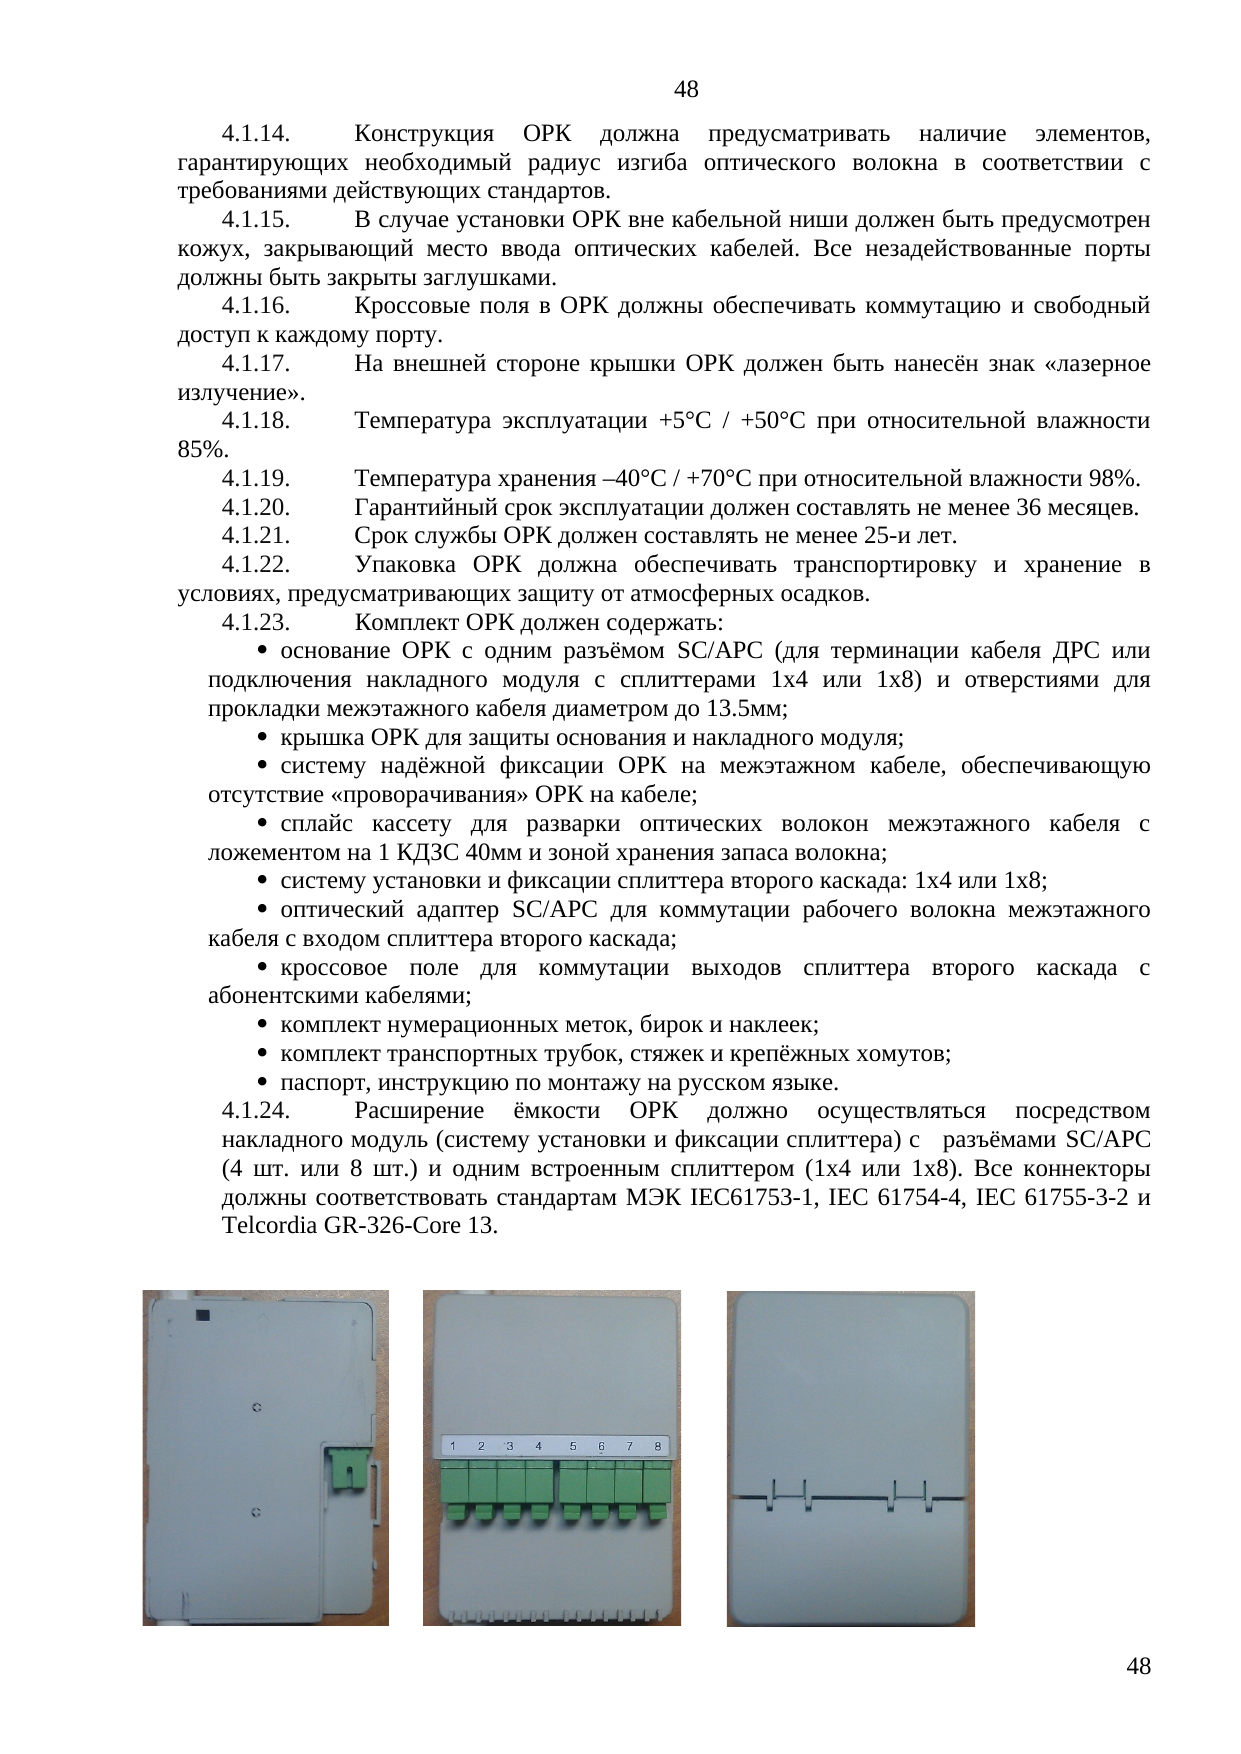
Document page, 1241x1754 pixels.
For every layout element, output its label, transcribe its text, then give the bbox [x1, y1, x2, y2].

picture [423, 1290, 682, 1626]
list Упаковка ОРК должна обеспечивать транспортировку и хранение в условиях, предусматривающих защиту от атмосферных осадков. [177, 549, 1152, 607]
list Комплект ОРК должен содержать: [222, 607, 1152, 636]
list комплект транспортных трубок, стяжек и крепёжных хомутов; [208, 1038, 1152, 1067]
list Гарантийный срок эксплуатации должен составлять не менее 36 месяцев. [222, 492, 1152, 521]
list сплайс кассету для разварки оптических волокон межэтажного кабеля с ложементом на 1 КДЗС 40мм и зоной хранения запаса волокна; [208, 808, 1152, 866]
list На внешней стороне крышки ОРК должен быть нанесён знак «лазерное излучение». [177, 348, 1152, 406]
list Температура эксплуатации +5°C / +50°C при относительной влажности 85%. [177, 406, 1152, 463]
picture [726, 1291, 976, 1627]
list Кроссовые поля в ОРК должны обеспечивать коммутацию и свободный доступ к каждому порту. [177, 291, 1152, 348]
list систему надёжной фиксации ОРК на межэтажном кабеле, обеспечивающую отсутствие «проворачивания» ОРК на кабеле; [208, 751, 1152, 808]
list оптический адаптер SC/APC для коммутации рабочего волокна межэтажного кабеля с входом сплиттера второго каскада; [208, 894, 1152, 952]
list Срок службы ОРК должен составлять не менее 25-и лет. [222, 521, 1152, 549]
list В случае установки ОРК вне кабельной ниши должен быть предусмотрен кожух, закрывающий место ввода оптических кабелей. Все незадействованные порты должны быть закрыты заглушками. [177, 204, 1152, 291]
list Расширение ёмкости ОРК должно осуществляться посредством накладного модуль (систему установки и фиксации сплиттера) с разъёмами SC/APC (4 шт. или 8 шт.) и одним встроенным сплиттером (1х4 или 1х8). Все коннекторы должны соответствовать стандартам МЭК IEC61753-1, IEC 61754-4, IEC 61755-3-2 и Telcordia GR-326-Core 13. [222, 1096, 1152, 1239]
list систему установки и фиксации сплиттера второго каскада: 1х4 или 1х8; [208, 866, 1152, 894]
list крышка ОРК для защиты основания и накладного модуля; [208, 722, 1152, 751]
list Температура хранения –40°C / +70°C при относительной влажности 98%. [222, 463, 1152, 492]
picture [142, 1290, 389, 1626]
list паспорт, инструкцию по монтажу на русском языке. [208, 1067, 1152, 1096]
list комплект нумерационных меток, бирок и наклеек; [208, 1009, 1152, 1038]
list основание ОРК с одним разъёмом SC/APC (для терминации кабеля ДРС или подключения накладного модуля с сплиттерами 1х4 или 1х8) и отверстиями для прокладки межэтажного кабеля диаметром до 13.5мм; [208, 636, 1152, 722]
list Конструкция ОРК должна предусматривать наличие элементов, гарантирующих необходимый радиус изгиба оптического волокна в соответствии с требованиями действующих стандартов. [177, 118, 1152, 204]
list кроссовое поле для коммутации выходов сплиттера второго каскада с абонентскими кабелями; [208, 952, 1152, 1009]
